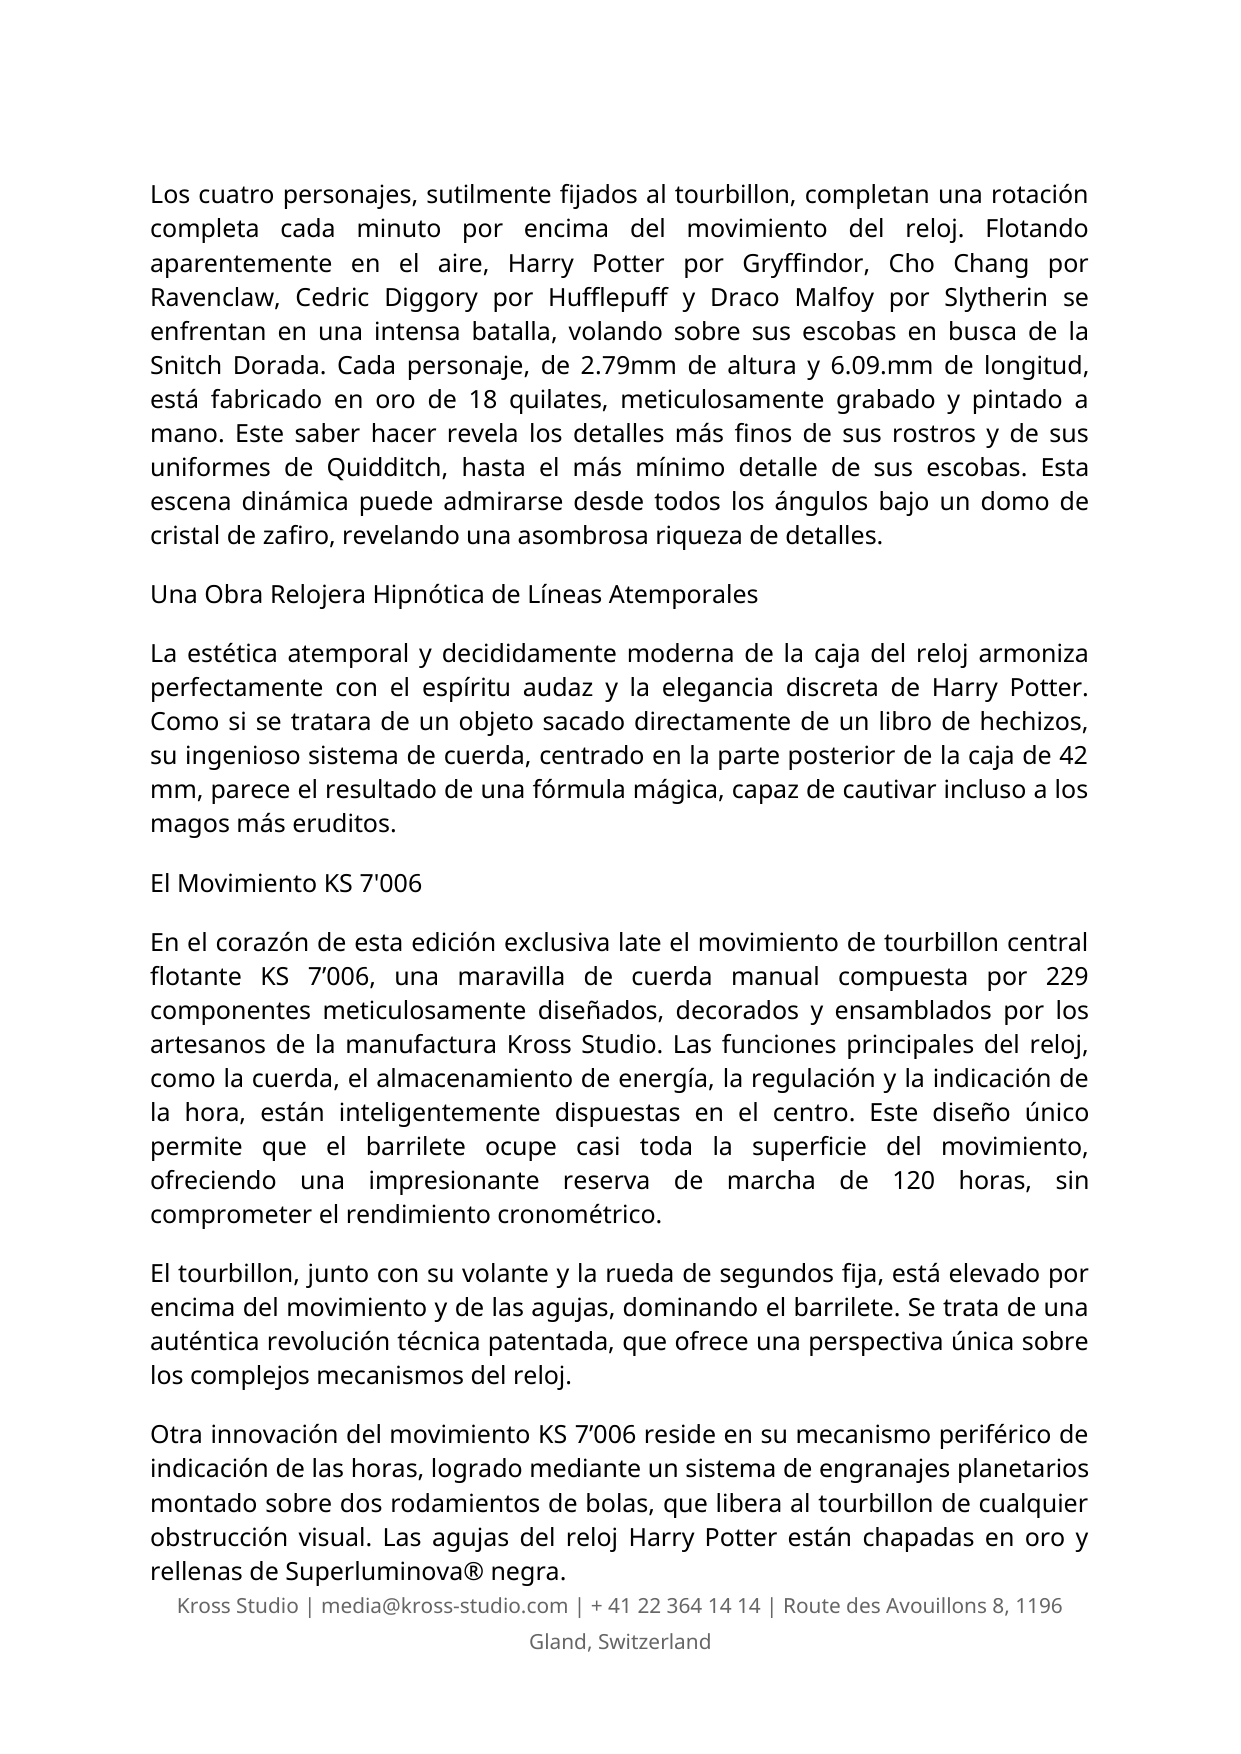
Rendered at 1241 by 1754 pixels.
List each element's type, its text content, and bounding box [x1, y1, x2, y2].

text El tourbillon, junto con su volante y la rueda de segundos fija, está elevado por encima del movimiento y de las agujas, dominando el barrilete. Se trata de una auténtica revolución técnica patentada, que ofrece una perspectiva única sobre los complejos mecanismos del reloj. [150, 1256, 1090, 1392]
text Una Obra Relojera Hipnótica de Líneas Atemporales [150, 577, 1090, 611]
text En el corazón de esta edición exclusiva late el movimiento de tourbillon central flotante KS 7’006, una maravilla de cuerda manual compuesta por 229 componentes meticulosamente diseñados, decorados y ensamblados por los artesanos de la manufactura Kross Studio. Las funciones principales del reloj, como la cuerda, el almacenamiento de energía, la regulación y la indicación de la hora, están inteligentemente dispuestas en el centro. Este diseño único permite que el barrilete ocupe casi toda la superficie del movimiento, ofreciendo una impresionante reserva de marcha de 120 horas, sin comprometer el rendimiento cronométrico. [150, 924, 1090, 1231]
text Los cuatro personajes, sutilmente fijados al tourbillon, completan una rotación completa cada minuto por encima del movimiento del reloj. Flotando aparentemente en el aire, Harry Potter por Gryffindor, Cho Chang por Ravenclaw, Cedric Diggory por Hufflepuff y Draco Malfoy por Slytherin se enfrentan en una intensa batalla, volando sobre sus escobas en busca de la Snitch Dorada. Cada personaje, de 2.79mm de altura y 6.09.mm de longitud, está fabricado en oro de 18 quilates, meticulosamente grabado y pintado a mano. Este saber hacer revela los detalles más finos de sus rostros y de sus uniformes de Quidditch, hasta el más mínimo detalle de sus escobas. Esta escena dinámica puede admirarse desde todos los ángulos bajo un domo de cristal de zafiro, revelando una asombrosa riqueza de detalles. [150, 177, 1090, 552]
text El Movimiento KS 7'006 [150, 865, 1090, 899]
text Otra innovación del movimiento KS 7’006 reside en su mecanismo periférico de indicación de las horas, logrado mediante un sistema de engranajes planetarios montado sobre dos rodamientos de bolas, que libera al tourbillon de cualquier obstrucción visual. Las agujas del reloj Harry Potter están chapadas en oro y rellenas de Superluminova® negra. [150, 1417, 1090, 1587]
text La estética atemporal y decididamente moderna de la caja del reloj armoniza perfectamente con el espíritu audaz y la elegancia discreta de Harry Potter. Como si se tratara de un objeto sacado directamente de un libro de hechizos, su ingenioso sistema de cuerda, centrado en la parte posterior de la caja de 42 mm, parece el resultado de una fórmula mágica, capaz de cautivar incluso a los magos más eruditos. [150, 636, 1090, 840]
